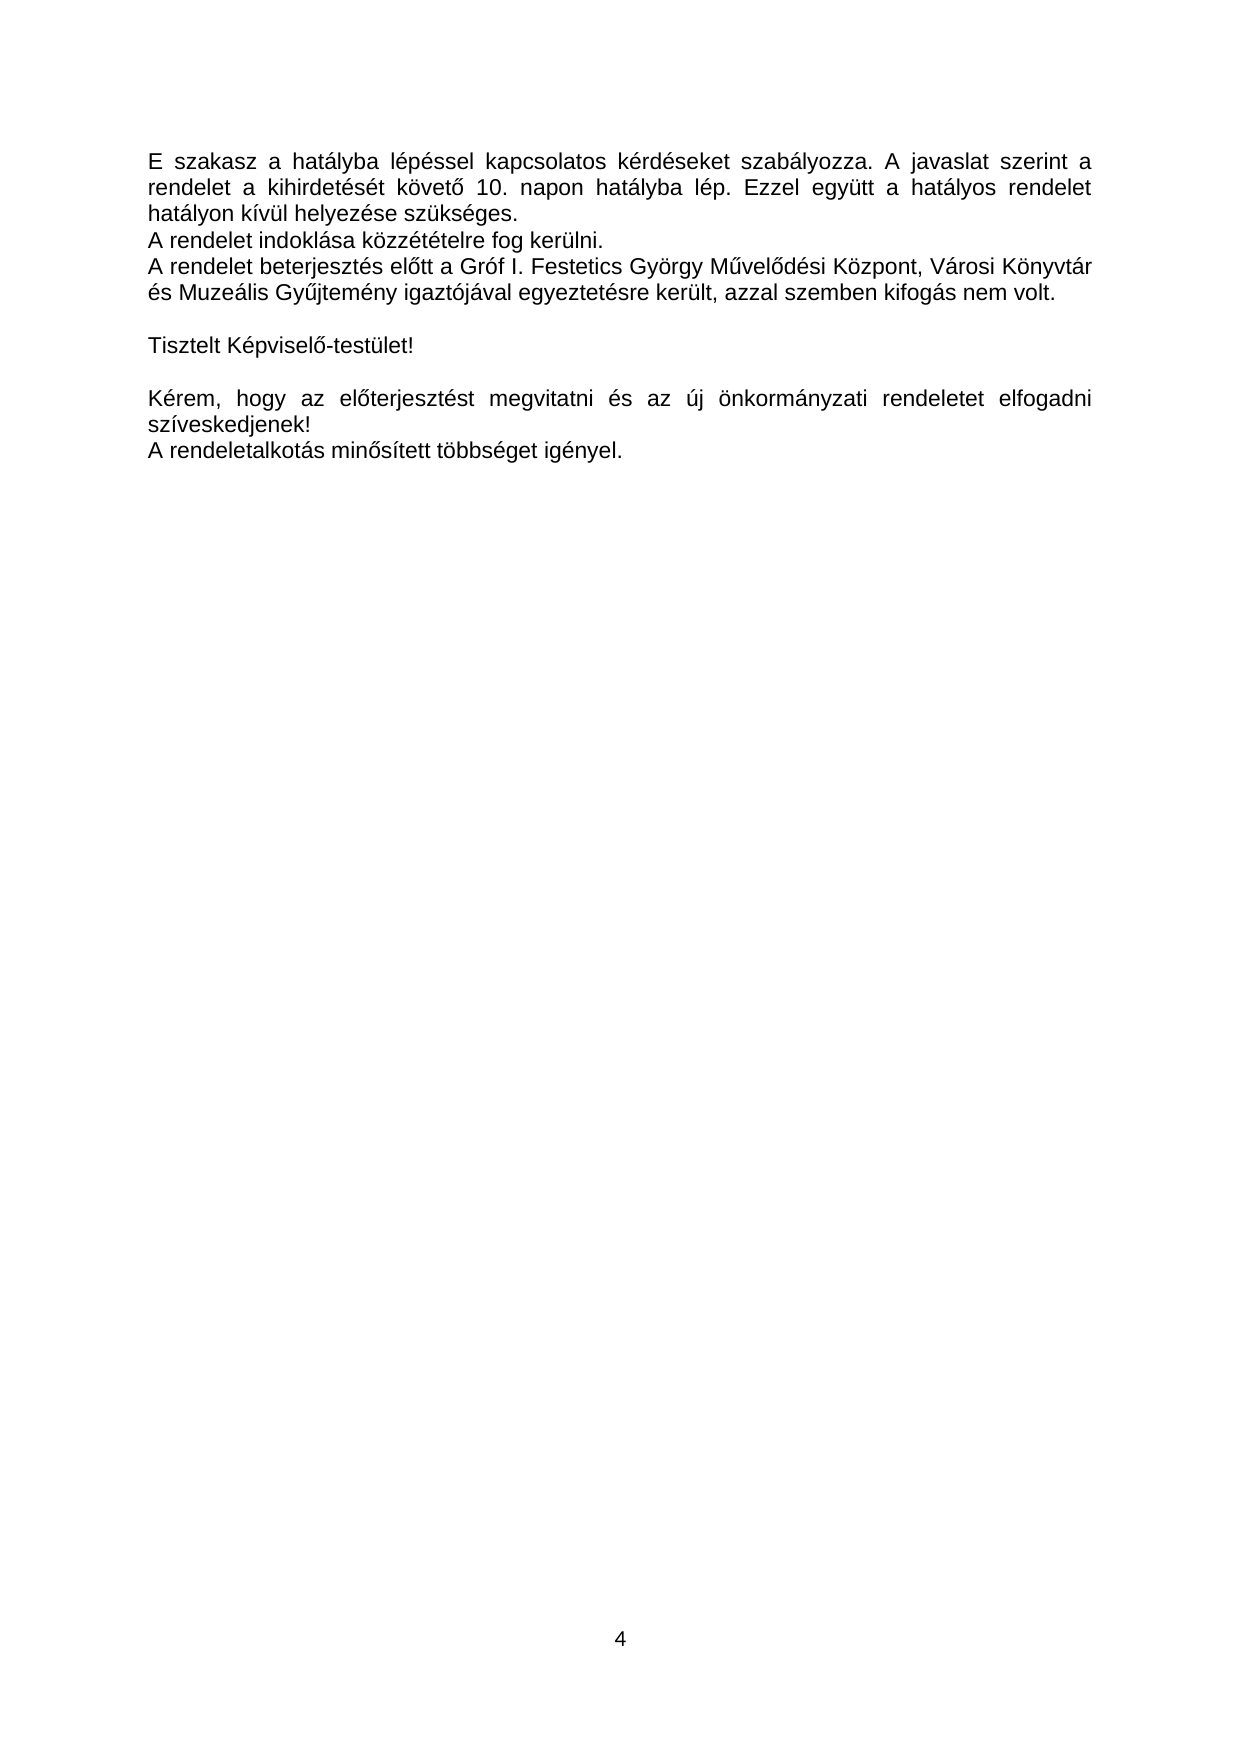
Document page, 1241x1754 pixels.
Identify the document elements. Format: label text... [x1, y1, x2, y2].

text Kérem, hogy az előterjesztést megvitatni és az új önkormányzati rendeletet elfogadni szíveskedjenek! [148, 385, 1093, 437]
text A rendelet beterjesztés előtt a Gróf I. Festetics György Művelődési Központ, Városi Könyvtár és Muzeális Gyűjtemény igaztójával egyeztetésre került, azzal szemben kifogás nem volt. [148, 253, 1093, 306]
text A rendeletalkotás minősített többséget igényel. [148, 437, 1093, 464]
text A rendelet indoklása közzétételre fog kerülni. [148, 227, 1093, 253]
text Tisztelt Képviselő-testület! [148, 332, 1093, 358]
text E szakasz a hatályba lépéssel kapcsolatos kérdéseket szabályozza. A javaslat szerint a rendelet a kihirdetését követő 10. napon hatályba lép. Ezzel együtt a hatályos rendelet hatályon kívül helyezése szükséges. [148, 148, 1093, 227]
